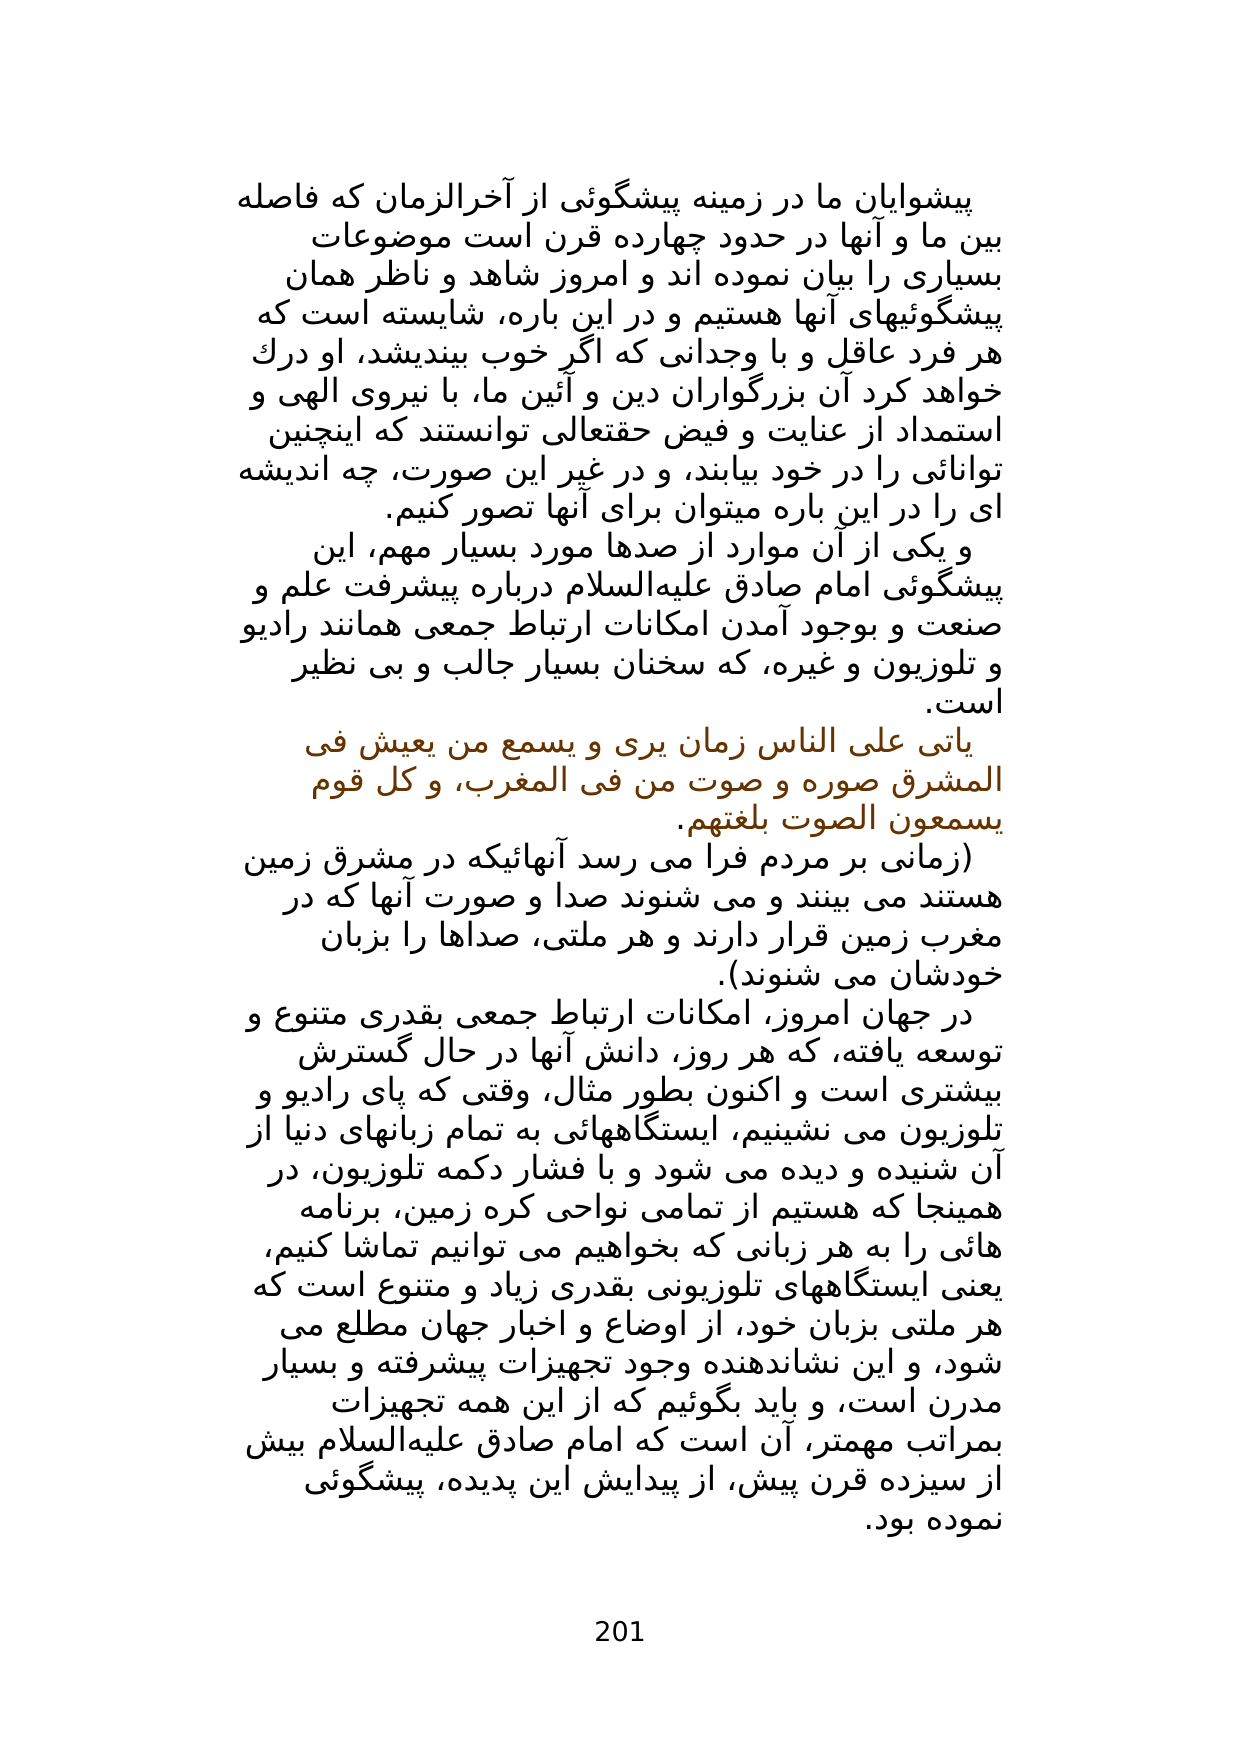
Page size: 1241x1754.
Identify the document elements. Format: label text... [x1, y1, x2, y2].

text (زمانى بر مردم فرا مى رسد آنهائيكه در مشرق زمين هستند مى بينند و مى شنوند صدا و صورت آنها كه در مغرب زمين قرار دارند و هر ملتى، صداها را بزبان خودشان مى شنوند). [236, 838, 1004, 993]
text ياتى على الناس زمان يرى و يسمع من يعيش فى المشرق صوره و صوت من فى المغرب، و كل قوم يسمعون الصوت بلغتهم. [236, 721, 1004, 838]
text پيشوايان ما در زمينه پيشگوئى از آخرالزمان كه فاصله بين ما و آنها در حدود چهارده قرن است موضوعات بسيارى را بيان نموده اند و امروز شاهد و ناظر همان پيشگوئيهاى آنها هستيم و در اين باره، شايسته است كه هر فرد عاقل و با وجدانى كه اگر خوب بينديشد، او درك خواهد كرد آن بزرگواران دين و آئين ما، با نيروى الهى و استمداد از عنايت و فيض حقتعالى توانستند كه اينچنين توانائى را در خود بيابند، و در غير اين صورت، چه انديشه اى را در اين باره ميتوان براى آنها تصور كنيم. [236, 177, 1004, 527]
text در جهان امروز، امكانات ارتباط جمعى بقدرى متنوع و توسعه يافته، كه هر روز، دانش آنها در حال گسترش بيشترى است و اكنون بطور مثال، وقتى كه پاى راديو و تلوزيون مى نشينيم، ايستگاههائى به تمام زبانهاى دنيا از آن شنيده و ديده مى شود و با فشار دكمه تلوزيون، در همينجا كه هستيم از تمامى نواحى كره زمين، برنامه هائى را به هر زبانى كه بخواهيم مى توانيم تماشا كنيم، يعنى ايستگاههاى تلوزيونى بقدرى زياد و متنوع است كه هر ملتى بزبان خود، از اوضاع و اخبار جهان مطلع مى شود، و اين نشاندهنده وجود تجهيزات پيشرفته و بسيار مدرن است، و بايد بگوئيم كه از اين همه تجهيزات بمراتب مهمتر، آن است كه امام صادق عليه‌السلام بيش از سيزده قرن پيش، از پيدايش اين پديده، پيشگوئى نموده بود. [236, 993, 1004, 1537]
text و يكى از آن موارد از صدها مورد بسيار مهم، اين پيشگوئى امام صادق عليه‌السلام درباره پيشرفت علم و صنعت و بوجود آمدن امكانات ارتباط جمعى همانند راديو و تلوزيون و غيره، كه سخنان بسيار جالب و بى نظير است. [236, 527, 1004, 721]
